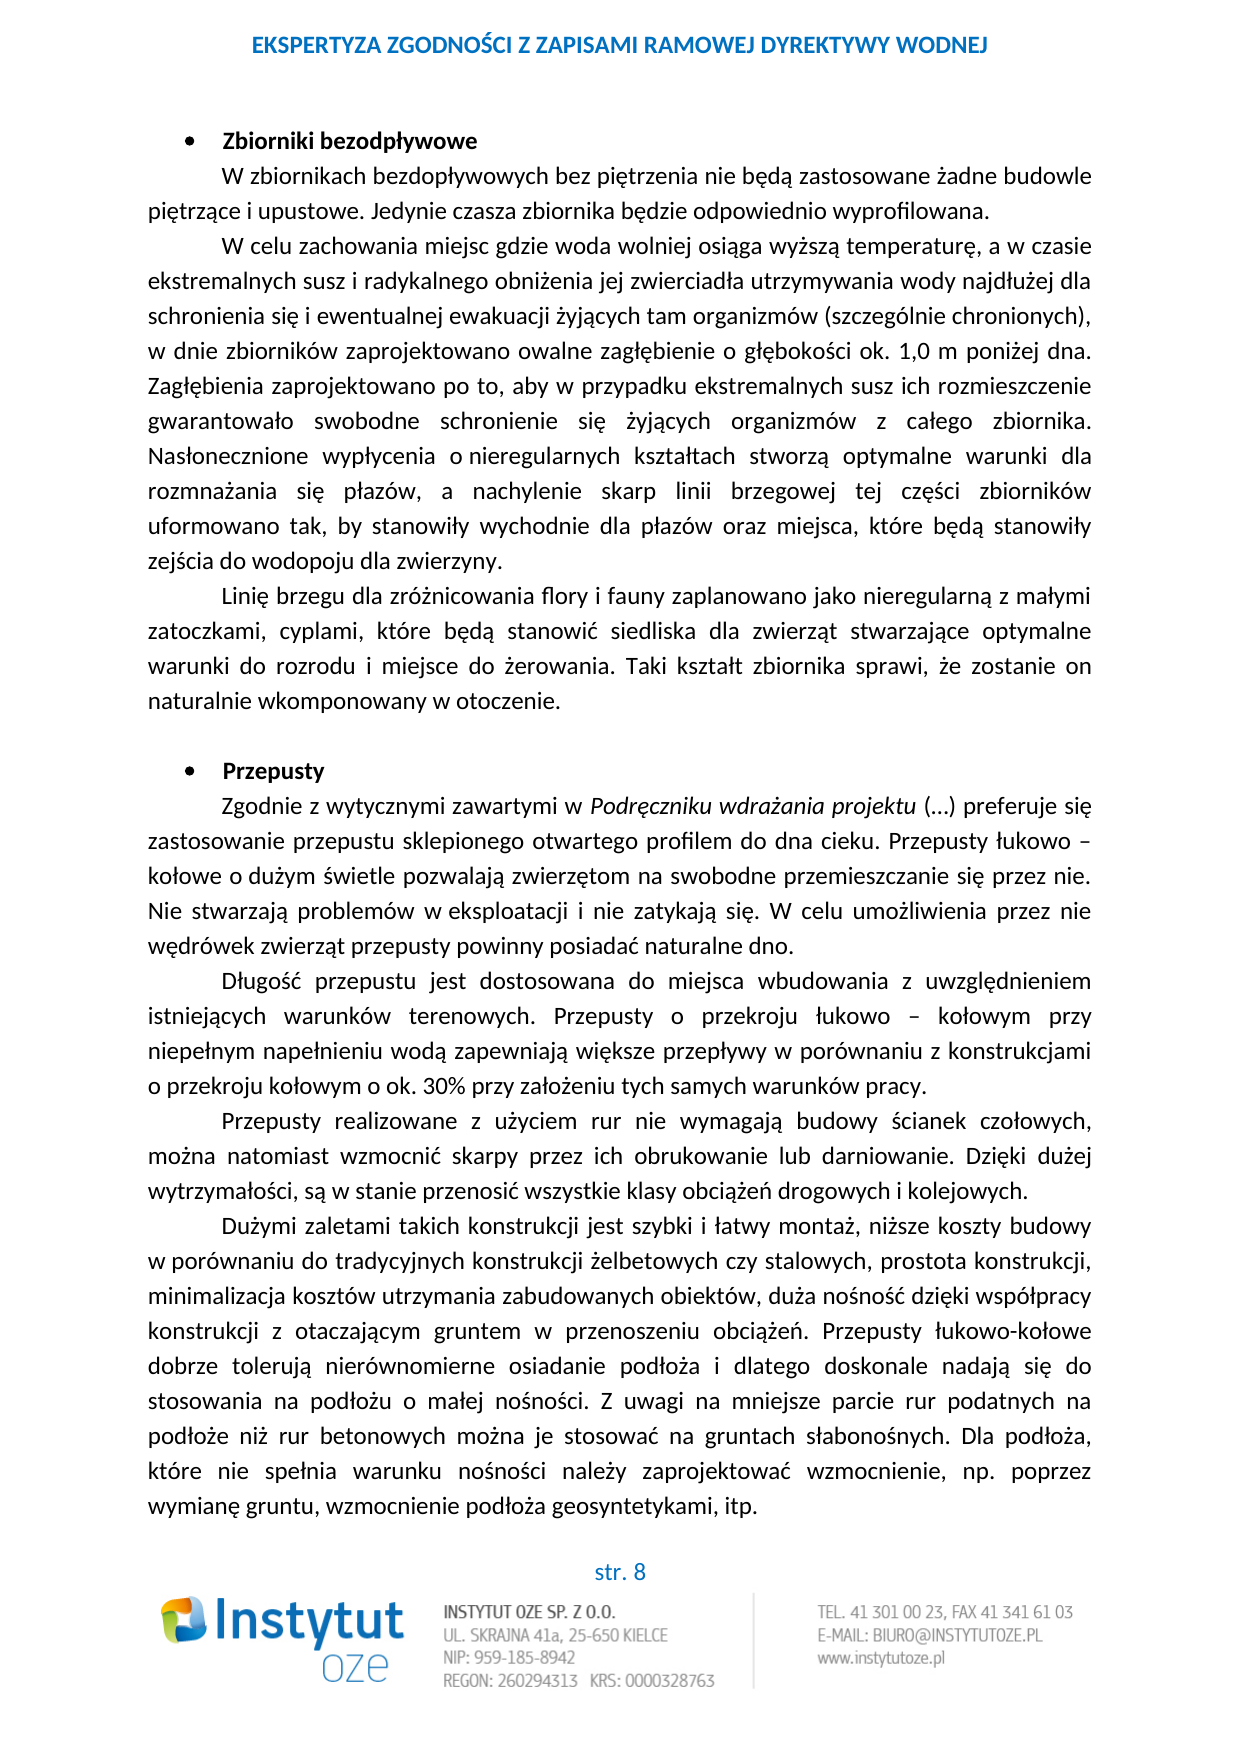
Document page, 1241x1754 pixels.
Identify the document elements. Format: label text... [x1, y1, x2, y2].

picture [160, 1586, 1093, 1704]
text Zgodnie z wytycznymi zawartymi w Podręczniku wdrażania projektu (…) preferuje się zastosowanie przepustu sklepionego otwartego profilem do dna cieku. Przepusty łukowo – kołowe o dużym świetle pozwalają zwierzętom na swobodne przemieszczanie się przez nie. Nie stwarzają problemów w eksploatacji i nie zatykają się. W celu umożliwienia przez nie wędrówek zwierząt przepusty powinny posiadać naturalne dno. [148, 791, 1093, 961]
text Przepusty realizowane z użyciem rur nie wymagają budowy ścianek czołowych, można natomiast wzmocnić skarpy przez ich obrukowanie lub darniowanie. Dzięki dużej wytrzymałości, są w stanie przenosić wszystkie klasy obciążeń drogowych i kolejowych. [148, 1106, 1093, 1206]
text Długość przepustu jest dostosowana do miejsca wbudowania z uwzględnieniem istniejących warunków terenowych. Przepusty o przekroju łukowo – kołowym przy niepełnym napełnieniu wodą zapewniają większe przepływy w porównaniu z konstrukcjami o przekroju kołowym o ok. 30% przy założeniu tych samych warunków pracy. [148, 966, 1093, 1101]
text W celu zachowania miejsc gdzie woda wolniej osiąga wyższą temperaturę, a w czasie ekstremalnych susz i radykalnego obniżenia jej zwierciadła utrzymywania wody najdłużej dla schronienia się i ewentualnej ewakuacji żyjących tam organizmów (szczególnie chronionych), w dnie zbiorników zaprojektowano owalne zagłębienie o głębokości ok. 1,0 m poniżej dna. Zagłębienia zaprojektowano po to, aby w przypadku ekstremalnych susz ich rozmieszczenie gwarantowało swobodne schronienie się żyjących organizmów z całego zbiornika. Nasłonecznione wypłycenia o nieregularnych kształtach stworzą optymalne warunki dla rozmnażania się płazów, a nachylenie skarp linii brzegowej tej części zbiorników uformowano tak, by stanowiły wychodnie dla płazów oraz miejsca, które będą stanowiły zejścia do wodopoju dla zwierzyny. [148, 231, 1093, 576]
list Przepusty [185, 756, 1093, 786]
text W zbiornikach bezdopływowych bez piętrzenia nie będą zastosowane żadne budowle piętrzące i upustowe. Jedynie czasza zbiornika będzie odpowiednio wyprofilowana. [148, 161, 1093, 226]
list Zbiorniki bezodpływowe [185, 126, 1093, 156]
text Linię brzegu dla zróżnicowania flory i fauny zaplanowano jako nieregularną z małymi zatoczkami, cyplami, które będą stanowić siedliska dla zwierząt stwarzające optymalne warunki do rozrodu i miejsce do żerowania. Taki kształt zbiornika sprawi, że zostanie on naturalnie wkomponowany w otoczenie. [148, 581, 1093, 716]
text Dużymi zaletami takich konstrukcji jest szybki i łatwy montaż, niższe koszty budowy w porównaniu do tradycyjnych konstrukcji żelbetowych czy stalowych, prostota konstrukcji, minimalizacja kosztów utrzymania zabudowanych obiektów, duża nośność dzięki współpracy konstrukcji z otaczającym gruntem w przenoszeniu obciążeń. Przepusty łukowo-kołowe dobrze tolerują nierównomierne osiadanie podłoża i dlatego doskonale nadają się do stosowania na podłożu o małej nośności. Z uwagi na mniejsze parcie rur podatnych na podłoże niż rur betonowych można je stosować na gruntach słabonośnych. Dla podłoża, które nie spełnia warunku nośności należy zaprojektować wzmocnienie, np. poprzez wymianę gruntu, wzmocnienie podłoża geosyntetykami, itp. [148, 1211, 1093, 1521]
